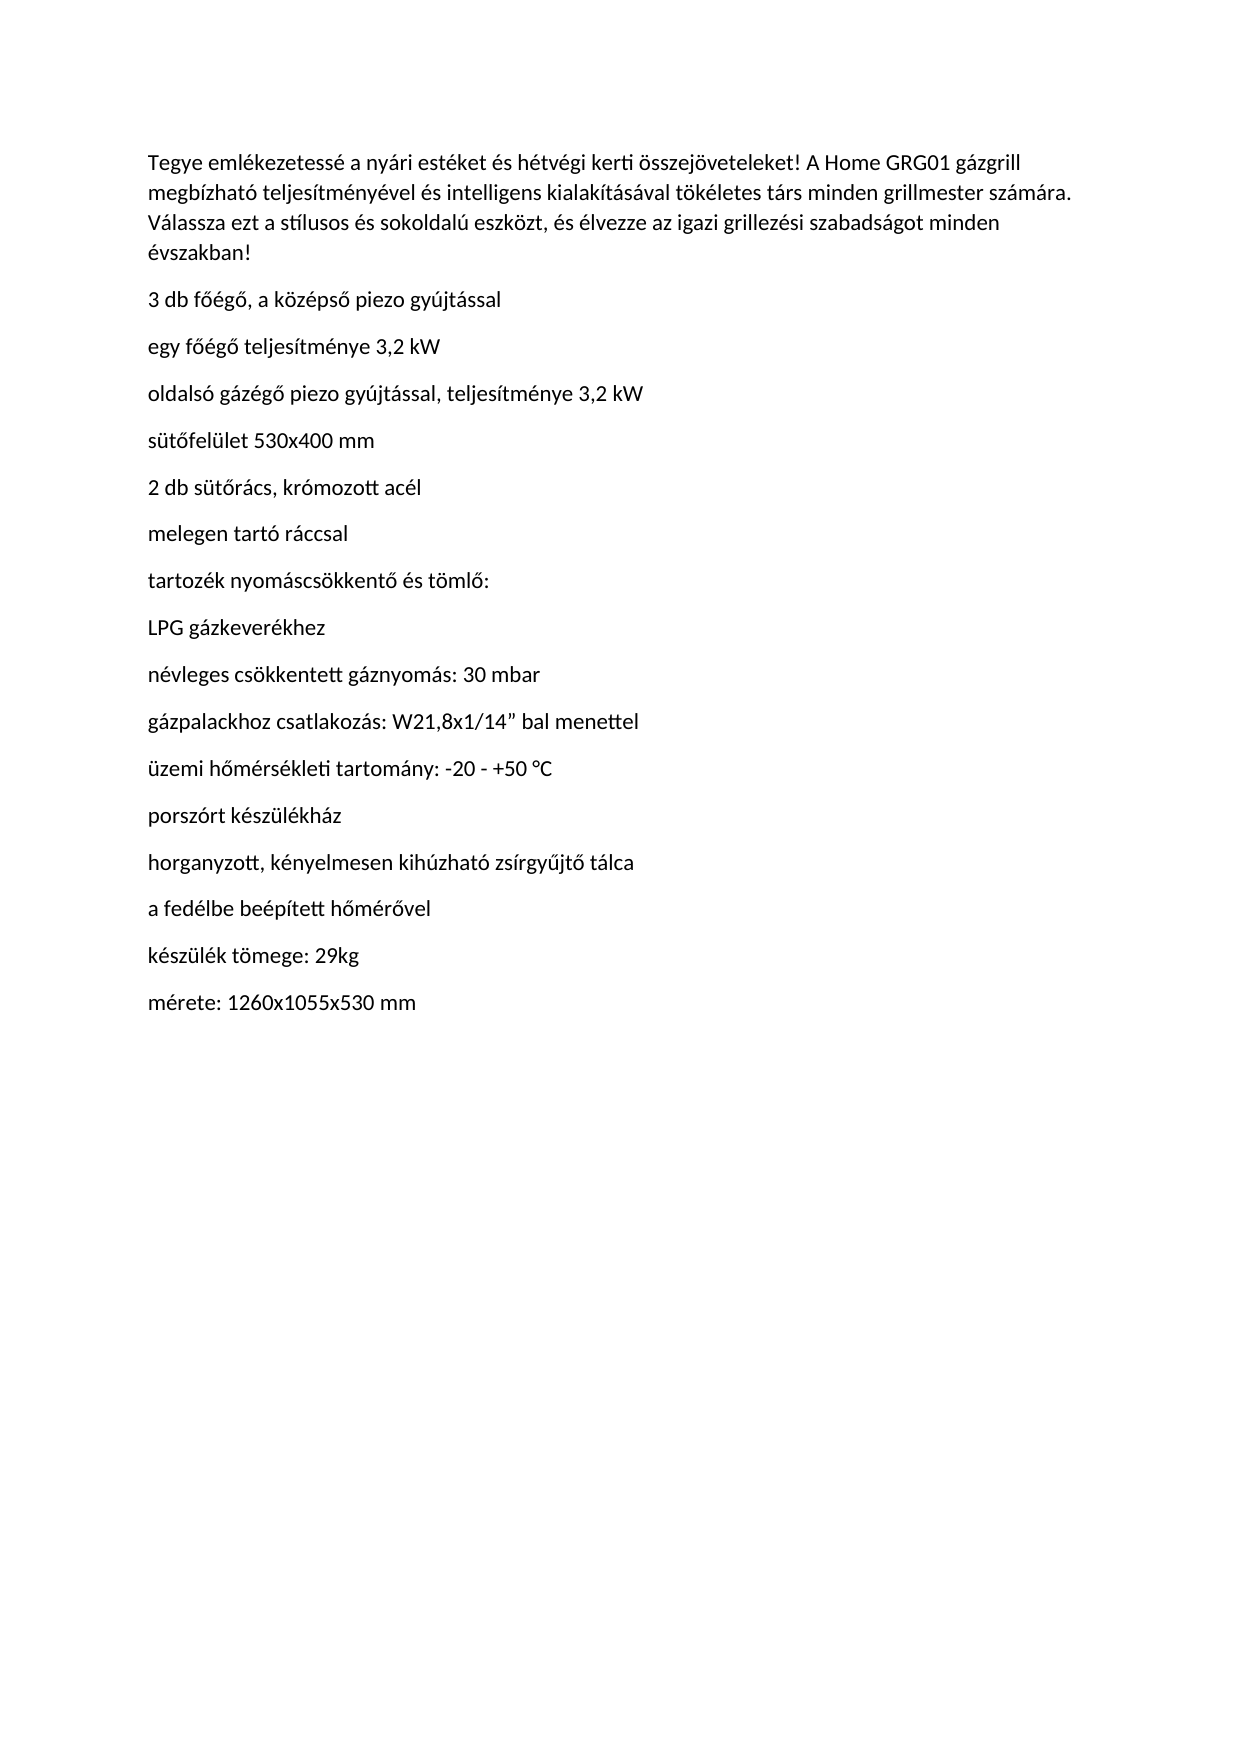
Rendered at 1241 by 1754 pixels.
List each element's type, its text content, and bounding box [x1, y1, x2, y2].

text a fedélbe beépített hőmérővel [148, 894, 1093, 922]
text gázpalackhoz csatlakozás: W21,8x1/14” bal menettel [148, 707, 1093, 735]
text LPG gázkeverékhez [148, 613, 1093, 641]
text sütőfelület 530x400 mm [148, 426, 1093, 454]
text névleges csökkentett gáznyomás: 30 mbar [148, 660, 1093, 688]
text oldalsó gázégő piezo gyújtással, teljesítménye 3,2 kW [148, 379, 1093, 407]
text porszórt készülékház [148, 801, 1093, 829]
text készülék tömege: 29kg [148, 941, 1093, 969]
text melegen tartó ráccsal [148, 519, 1093, 547]
text Tegye emlékezetessé a nyári estéket és hétvégi kerti összejöveteleket! A Home GRG01 gázgrill megbízható teljesítményével és intelligens kialakításával tökéletes társ minden grillmester számára. Válassza ezt a stílusos és sokoldalú eszközt, és élvezze az igazi grillezési szabadságot minden évszakban! [148, 148, 1093, 266]
text horganyzott, kényelmesen kihúzható zsírgyűjtő tálca [148, 848, 1093, 876]
text üzemi hőmérsékleti tartomány: -20 - +50 °C [148, 754, 1093, 782]
text tartozék nyomáscsökkentő és tömlő: [148, 566, 1093, 594]
text 3 db főégő, a középső piezo gyújtással [148, 285, 1093, 313]
text egy főégő teljesítménye 3,2 kW [148, 332, 1093, 360]
text mérete: 1260x1055x530 mm [148, 988, 1093, 1016]
text 2 db sütőrács, krómozott acél [148, 473, 1093, 501]
